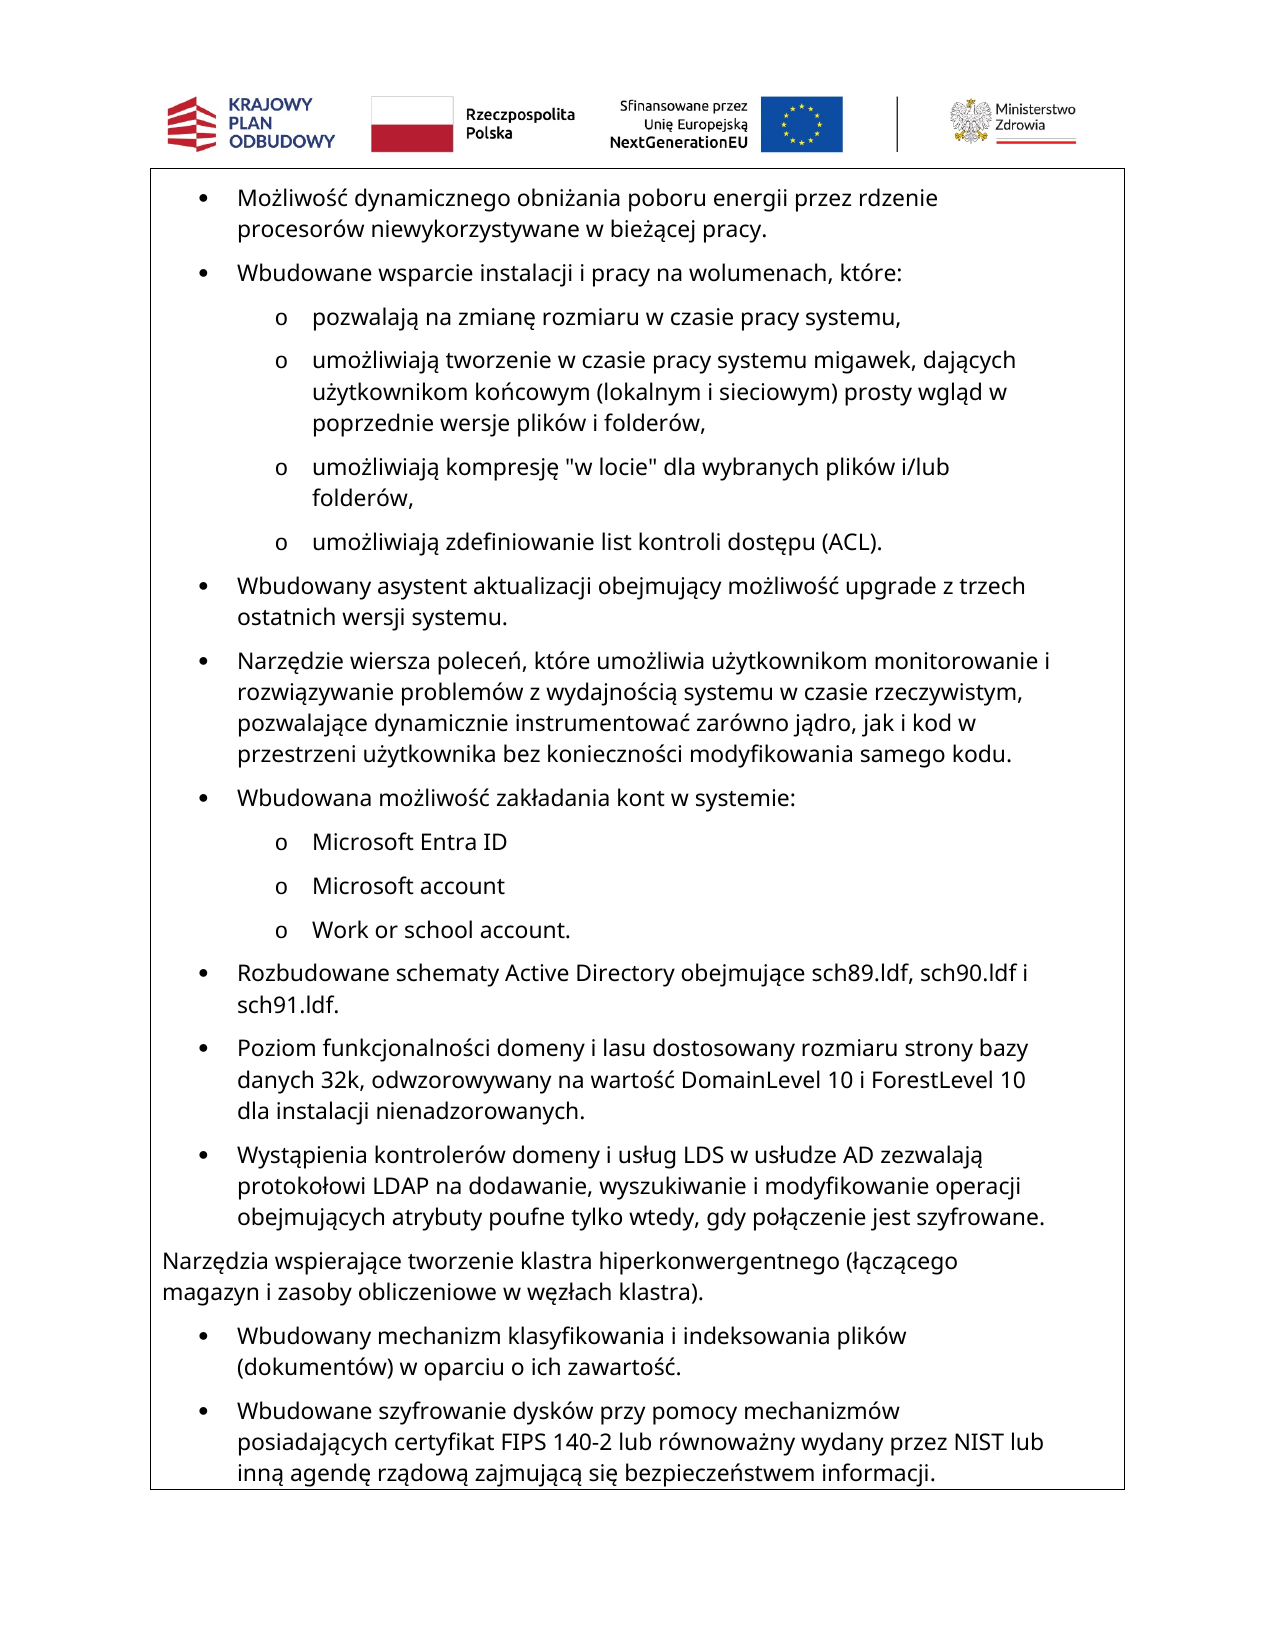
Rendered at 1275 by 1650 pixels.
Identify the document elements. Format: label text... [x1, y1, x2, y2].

picture [150, 73, 1095, 168]
